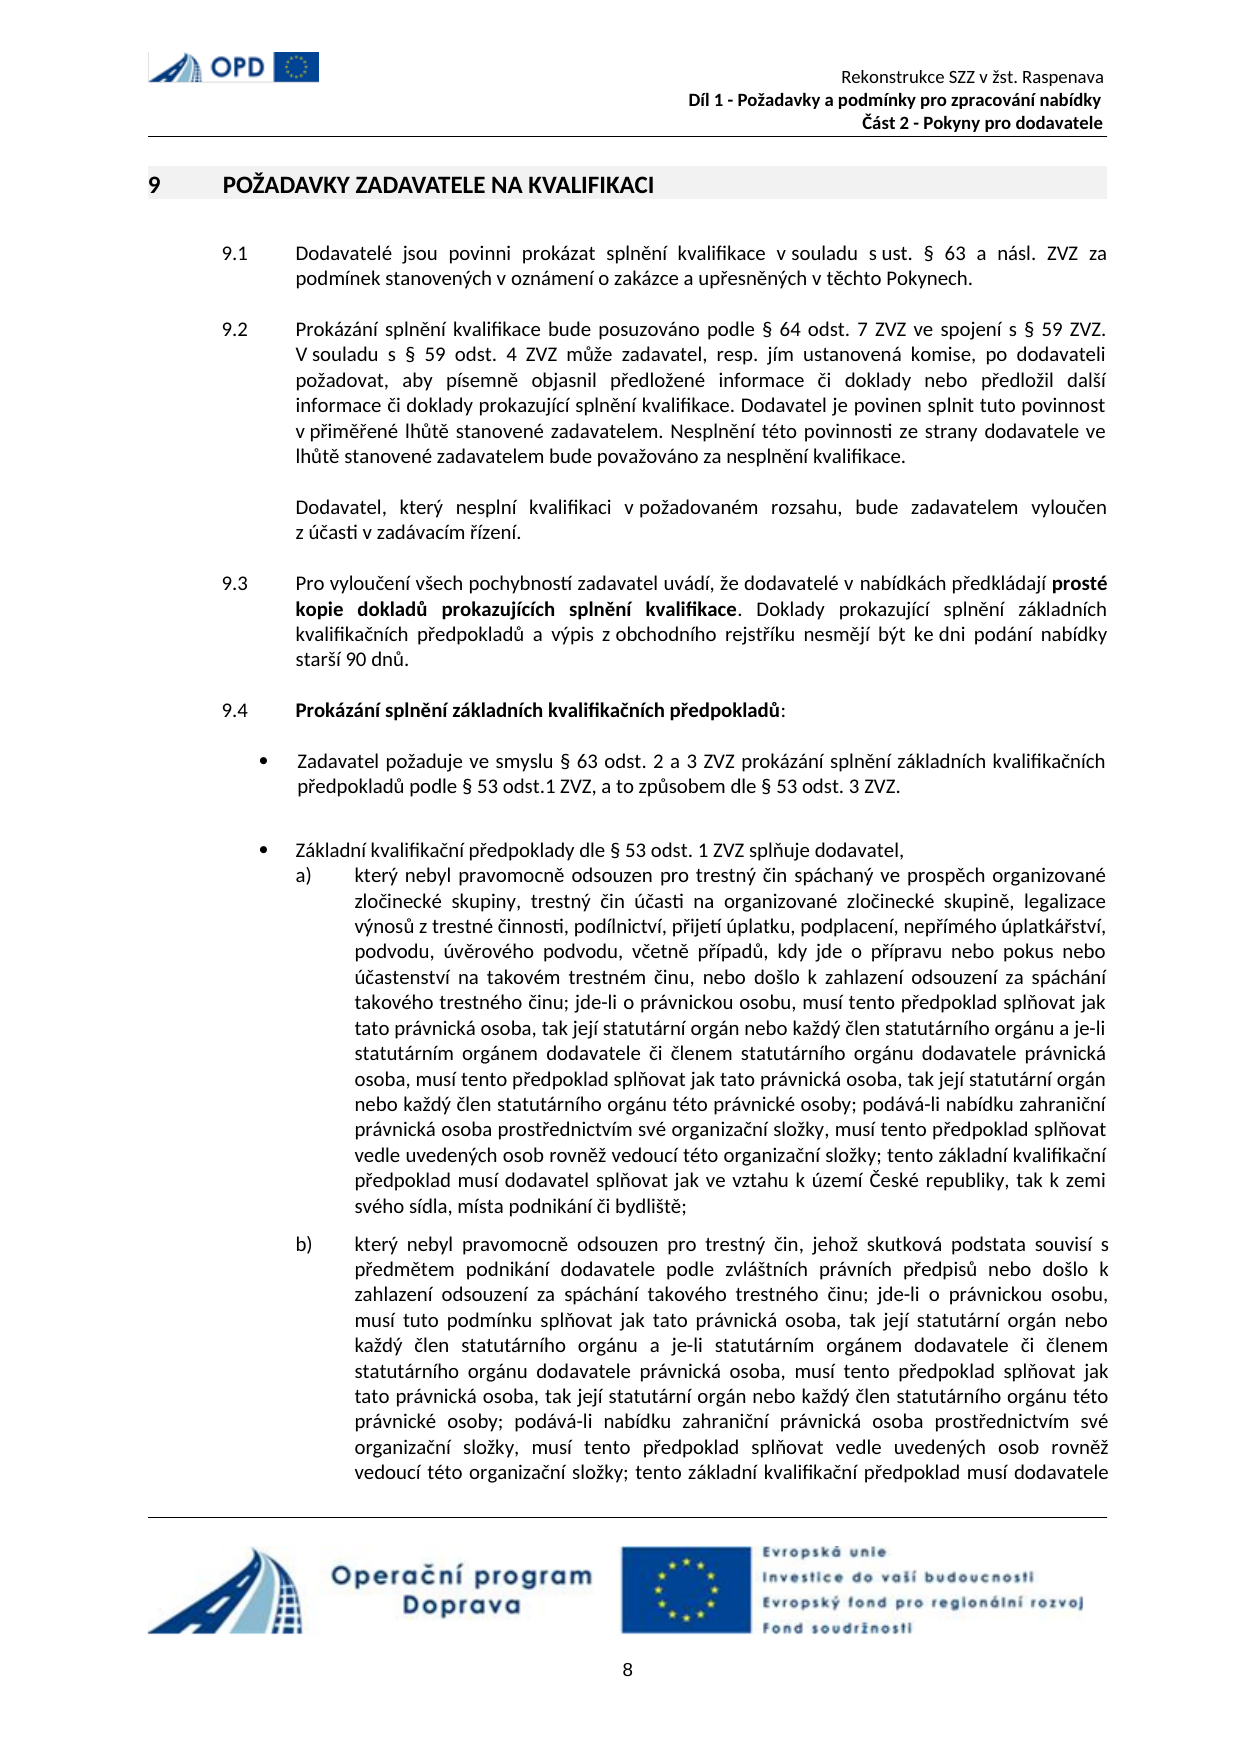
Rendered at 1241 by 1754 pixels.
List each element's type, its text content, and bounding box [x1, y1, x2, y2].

list Prokázání splnění základních kvalifikačních předpokladů: [221, 697, 1107, 723]
list Základní kvalifikační předpoklady dle § 53 odst. 1 ZVZ splňuje dodavatel, [260, 837, 1107, 862]
subtitle POŽADAVKY ZADAVATELE NA KVALIFIKACI [148, 166, 1107, 199]
picture [147, 52, 319, 84]
list Prokázání splnění kvalifikace bude posuzováno podle § 64 odst. 7 ZVZ ve spojení s § 59 ZVZ. V souladu s § 59 odst. 4 ZVZ může zadavatel, resp. jím ustanovená komise, po dodavateli požadovat, aby písemně objasnil předložené informace či doklady nebo předložil další informace či doklady prokazující splnění kvalifikace. Dodavatel je povinen splnit tuto povinnost v přiměřené lhůtě stanovené zadavatelem. Nesplnění této povinnosti ze strany dodavatele ve lhůtě stanovené zadavatelem bude považováno za nesplnění kvalifikace. [221, 316, 1107, 469]
list Zadavatel požaduje ve smyslu § 63 odst. 2 a 3 ZVZ prokázání splnění základních kvalifikačních předpokladů podle § 53 odst.1 ZVZ, a to způsobem dle § 53 odst. 3 ZVZ. [260, 748, 1107, 799]
list Pro vyloučení všech pochybností zadavatel uvádí, že dodavatelé v nabídkách předkládají prosté kopie dokladů prokazujících splnění kvalifikace. Doklady prokazující splnění základních kvalifikačních předpokladů a výpis z obchodního rejstříku nesmějí být ke dni podání nabídky starší 90 dnů. [221, 570, 1107, 672]
text a) který nebyl pravomocně odsouzen pro trestný čin spáchaný ve prospěch organizované zločinecké skupiny, trestný čin účasti na organizované zločinecké skupině, legalizace výnosů z trestné činnosti, podílnictví, přijetí úplatku, podplacení, nepřímého úplatkářství, podvodu, úvěrového podvodu, včetně případů, kdy jde o přípravu nebo pokus nebo účastenství na takovém trestném činu, nebo došlo k zahlazení odsouzení za spáchání takového trestného činu; jde-li o právnickou osobu, musí tento předpoklad splňovat jak tato právnická osoba, tak její statutární orgán nebo každý člen statutárního orgánu a je-li statutárním orgánem dodavatele či členem statutárního orgánu dodavatele právnická osoba, musí tento předpoklad splňovat jak tato právnická osoba, tak její statutární orgán nebo každý člen statutárního orgánu této právnické osoby; podává-li nabídku zahraniční právnická osoba prostřednictvím své organizační složky, musí tento předpoklad splňovat vedle uvedených osob rovněž vedoucí této organizační složky; tento základní kvalifikační předpoklad musí dodavatel splňovat jak ve vztahu k území České republiky, tak k zemi svého sídla, místa podnikání či bydliště; [295, 862, 1107, 1218]
picture [147, 1546, 1085, 1637]
text Dodavatel, který nesplní kvalifikaci v požadovaném rozsahu, bude zadavatelem vyloučen z účasti v zadávacím řízení. [295, 494, 1107, 545]
list Dodavatelé jsou povinni prokázat splnění kvalifikace v souladu s ust. § 63 a násl. ZVZ za podmínek stanovených v oznámení o zakázce a upřesněných v těchto Pokynech. [221, 240, 1107, 291]
